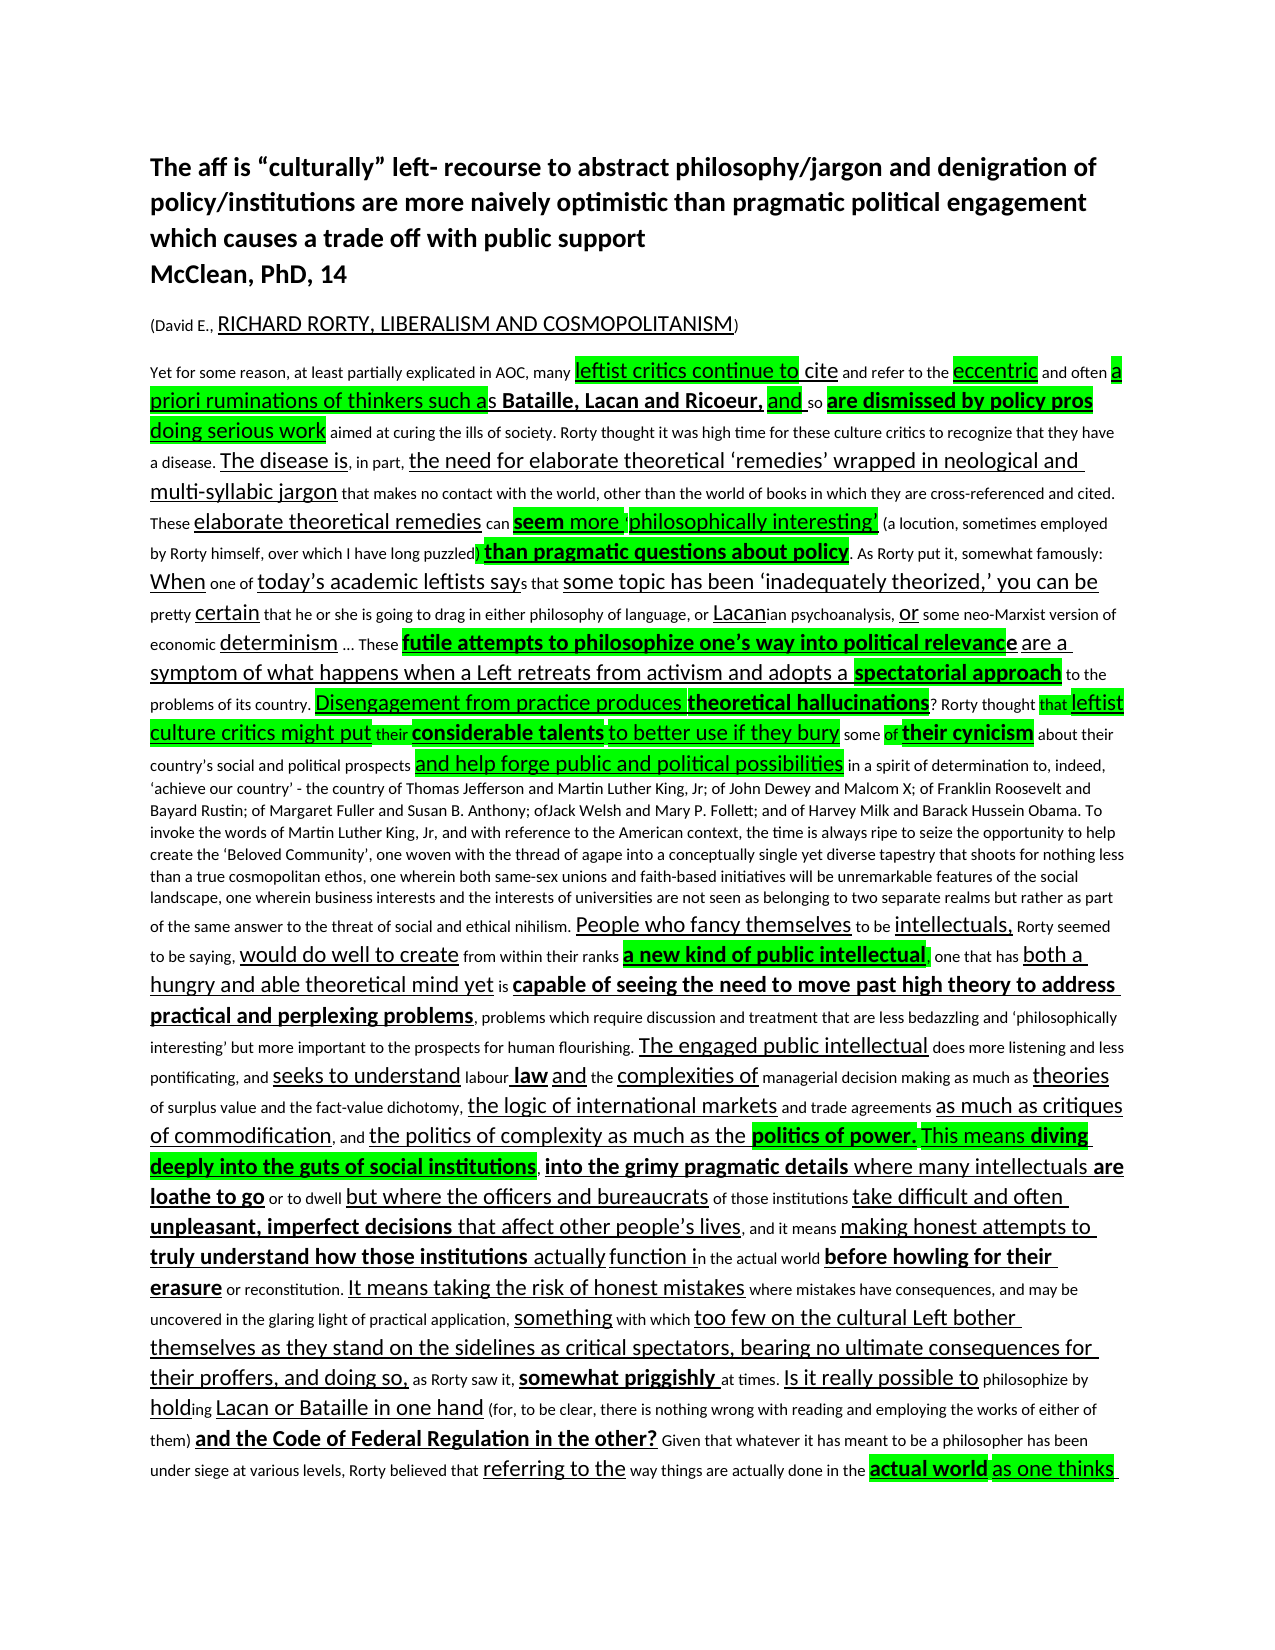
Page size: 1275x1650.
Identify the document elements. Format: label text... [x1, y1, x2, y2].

text McClean, PhD, 14 [150, 257, 1125, 290]
subtitle The aff is “culturally” left- recourse to abstract philosophy/jargon and denigration of policy/institutions are more naively optimistic than pragmatic political engagement which causes a trade off with public support [150, 150, 1125, 254]
text (David E., RICHARD RORTY, LIBERALISM AND COSMOPOLITANISM) [150, 309, 1125, 337]
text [150, 356, 1125, 1482]
